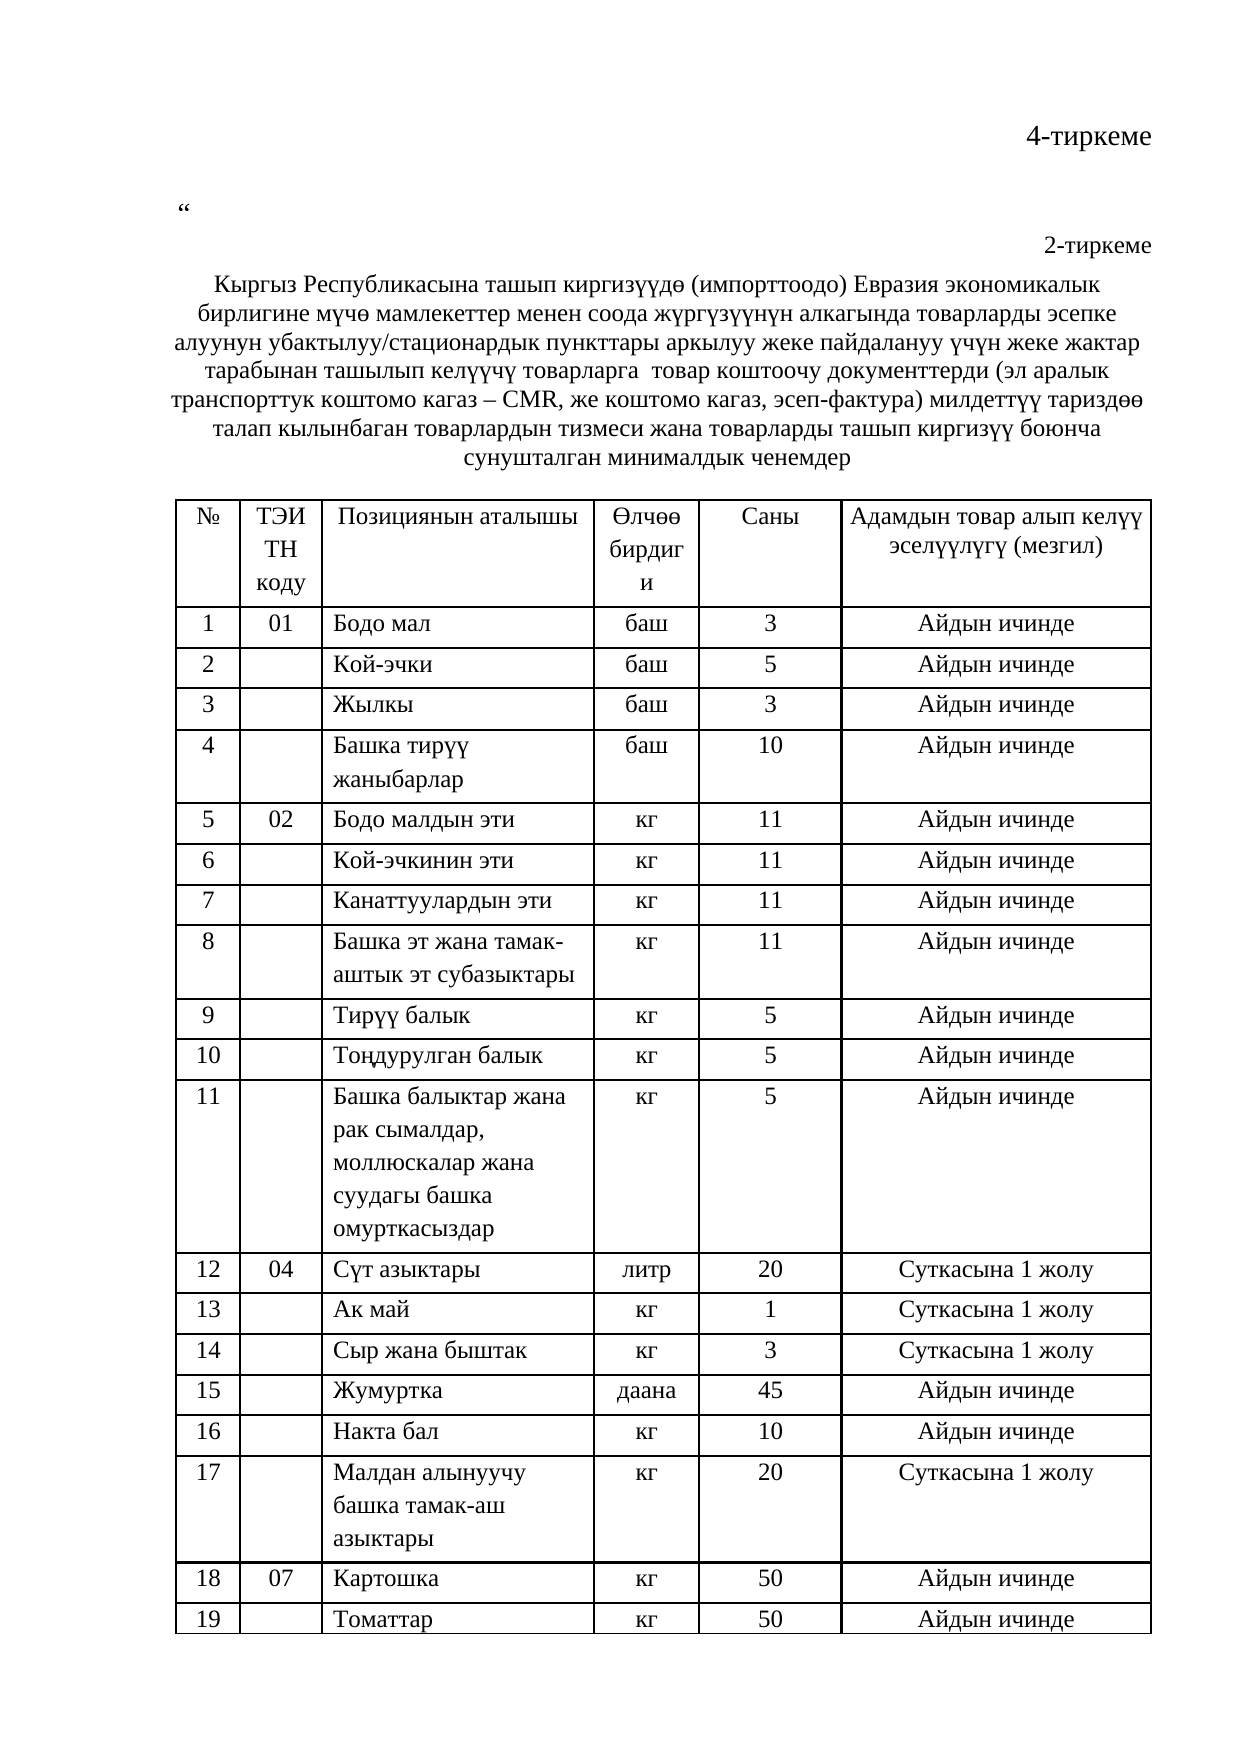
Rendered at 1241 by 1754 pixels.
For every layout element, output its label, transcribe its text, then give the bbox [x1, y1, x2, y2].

table_cell баш [595, 689, 698, 728]
table_cell 1 [177, 608, 239, 647]
table_cell 11 [700, 926, 840, 998]
table_cell Айдын ичинде [843, 1376, 1150, 1414]
table_header № [177, 501, 239, 606]
table_cell Суткасына 1 жолу [843, 1294, 1150, 1333]
table_cell [241, 886, 321, 924]
table_cell Айдын ичинде [843, 1000, 1150, 1038]
table_cell [241, 845, 321, 883]
table_cell кг [595, 804, 698, 843]
table_cell Кой-эчки [323, 649, 593, 687]
table_cell 20 [700, 1457, 840, 1561]
table_cell Ак май [323, 1294, 593, 1333]
table_cell кг [595, 1564, 698, 1602]
table_cell [241, 1040, 321, 1079]
table_cell Айдын ичинде [843, 1416, 1150, 1455]
table_cell Айдын ичинде [843, 926, 1150, 998]
table_cell [241, 1000, 321, 1038]
table_cell баш [595, 608, 698, 647]
table_cell [241, 649, 321, 687]
table_cell 5 [700, 1040, 840, 1079]
table_cell 18 [177, 1564, 239, 1602]
table_cell [241, 1294, 321, 1333]
table_header ТЭИ ТН коду [241, 501, 321, 606]
text Кыргыз Республикасына ташып киргизүүдө (импорттоодо) Евразия экономикалык бирлигине мүчө мамлекеттер менен соода жүргүзүүнүн алкагында товарларды эсепке алуунун убактылуу/стационардык пункттары аркылуу жеке пайдалануу үчүн жеке жактар тарабынан ташылып келүүчү товарларга товар коштоочу документтерди (эл аралык транспорттук коштомо кагаз – CMR, же коштомо кагаз, эсеп-фактура) милдеттүү тариздөө талап кылынбаган товарлардын тизмеси жана товарларды ташып киргизүү боюнча сунушталган минималдык ченемдер [162, 269, 1152, 471]
table_cell Суткасына 1 жолу [843, 1335, 1150, 1373]
table_cell 14 [177, 1335, 239, 1373]
table_cell Башка эт жана тамак-аштык эт субазыктары [323, 926, 593, 998]
table_cell [241, 731, 321, 802]
table_cell [241, 1335, 321, 1373]
table_cell Айдын ичинде [843, 804, 1150, 843]
table_cell 5 [700, 1000, 840, 1038]
table_cell кг [595, 1416, 698, 1455]
table_cell Айдын ичинде [843, 731, 1150, 802]
table_cell 01 [241, 608, 321, 647]
table_cell Бодо мал [323, 608, 593, 647]
table_cell [241, 1457, 321, 1561]
table_cell 10 [700, 1416, 840, 1455]
table_cell кг [595, 1081, 698, 1252]
table_cell Айдын ичинде [843, 689, 1150, 728]
table_cell Кой-эчкинин эти [323, 845, 593, 883]
table_cell Айдын ичинде [843, 649, 1150, 687]
table_cell 50 [700, 1564, 840, 1602]
table_cell 11 [177, 1081, 239, 1252]
table_cell 16 [177, 1416, 239, 1455]
table_cell 3 [700, 608, 840, 647]
table_cell кг [595, 1040, 698, 1079]
table_header Позициянын аталышы [323, 501, 593, 606]
table_cell [241, 926, 321, 998]
table_cell 11 [700, 845, 840, 883]
table_cell 07 [241, 1564, 321, 1602]
table_cell 17 [177, 1457, 239, 1561]
table_cell Айдын ичинде [843, 845, 1150, 883]
table_cell 6 [177, 845, 239, 883]
table_cell 11 [700, 804, 840, 843]
table_cell даана [595, 1376, 698, 1414]
table_cell 3 [700, 689, 840, 728]
table_cell [241, 1416, 321, 1455]
table_cell 10 [700, 731, 840, 802]
table_cell Накта бал [323, 1416, 593, 1455]
table_cell 20 [700, 1254, 840, 1292]
table_cell [241, 689, 321, 728]
table_cell Жылкы [323, 689, 593, 728]
table_cell Тоңдурулган балык [323, 1040, 593, 1079]
text “ [177, 196, 1152, 230]
table_cell кг [595, 1294, 698, 1333]
table_cell 3 [177, 689, 239, 728]
table_cell Сүт азыктары [323, 1254, 593, 1292]
table_cell 5 [700, 649, 840, 687]
table_cell [241, 1604, 321, 1633]
table_cell кг [595, 1000, 698, 1038]
table_cell Картошка [323, 1564, 593, 1602]
table_cell 11 [700, 886, 840, 924]
table_cell Малдан алынуучу башка тамак-аш азыктары [323, 1457, 593, 1561]
table_header Өлчөө бирдиги [595, 501, 698, 606]
text 4-тиркеме [177, 118, 1152, 152]
table_cell 5 [700, 1081, 840, 1252]
table_cell 02 [241, 804, 321, 843]
table_cell Айдын ичинде [843, 1081, 1150, 1252]
table_cell 1 [700, 1294, 840, 1333]
table_cell Башка балыктар жана рак сымалдар, моллюскалар жана суудагы башка омурткасыздар [323, 1081, 593, 1252]
table_cell 5 [177, 804, 239, 843]
table_cell Суткасына 1 жолу [843, 1457, 1150, 1561]
table_cell 12 [177, 1254, 239, 1292]
table_header Саны [700, 501, 840, 606]
table_cell 10 [177, 1040, 239, 1079]
table_cell Айдын ичинде [843, 608, 1150, 647]
table_cell литр [595, 1254, 698, 1292]
table_cell Айдын ичинде [843, 1040, 1150, 1079]
table_cell Бодо малдын эти [323, 804, 593, 843]
table_cell [241, 1081, 321, 1252]
table_cell 50 [700, 1604, 840, 1633]
table_cell 04 [241, 1254, 321, 1292]
table_cell Тирүү балык [323, 1000, 593, 1038]
table_cell Сыр жана быштак [323, 1335, 593, 1373]
table_cell 9 [177, 1000, 239, 1038]
table_cell кг [595, 1604, 698, 1633]
table_cell кг [595, 1457, 698, 1561]
table_cell Жумуртка [323, 1376, 593, 1414]
table_cell кг [595, 926, 698, 998]
table_cell Айдын ичинде [843, 1564, 1150, 1602]
table_cell Суткасына 1 жолу [843, 1254, 1150, 1292]
table_cell кг [595, 845, 698, 883]
table_cell Канаттуулардын эти [323, 886, 593, 924]
table_cell 15 [177, 1376, 239, 1414]
table_cell баш [595, 731, 698, 802]
table_cell 8 [177, 926, 239, 998]
table_cell 2 [177, 649, 239, 687]
table_cell 13 [177, 1294, 239, 1333]
table_cell 4 [177, 731, 239, 802]
table_header Адамдын товар алып келүү эселүүлүгү (мезгил) [843, 501, 1150, 606]
table_cell Томаттар [323, 1604, 593, 1633]
text 2-тиркеме [177, 230, 1152, 259]
table_cell 3 [700, 1335, 840, 1373]
table_cell Башка тирүү жаныбарлар [323, 731, 593, 802]
table_cell кг [595, 886, 698, 924]
table_cell 19 [177, 1604, 239, 1633]
table_cell баш [595, 649, 698, 687]
table_cell кг [595, 1335, 698, 1373]
table_cell 45 [700, 1376, 840, 1414]
table_cell 7 [177, 886, 239, 924]
table_cell Айдын ичинде [843, 1604, 1150, 1633]
table_cell [241, 1376, 321, 1414]
table_cell Айдын ичинде [843, 886, 1150, 924]
